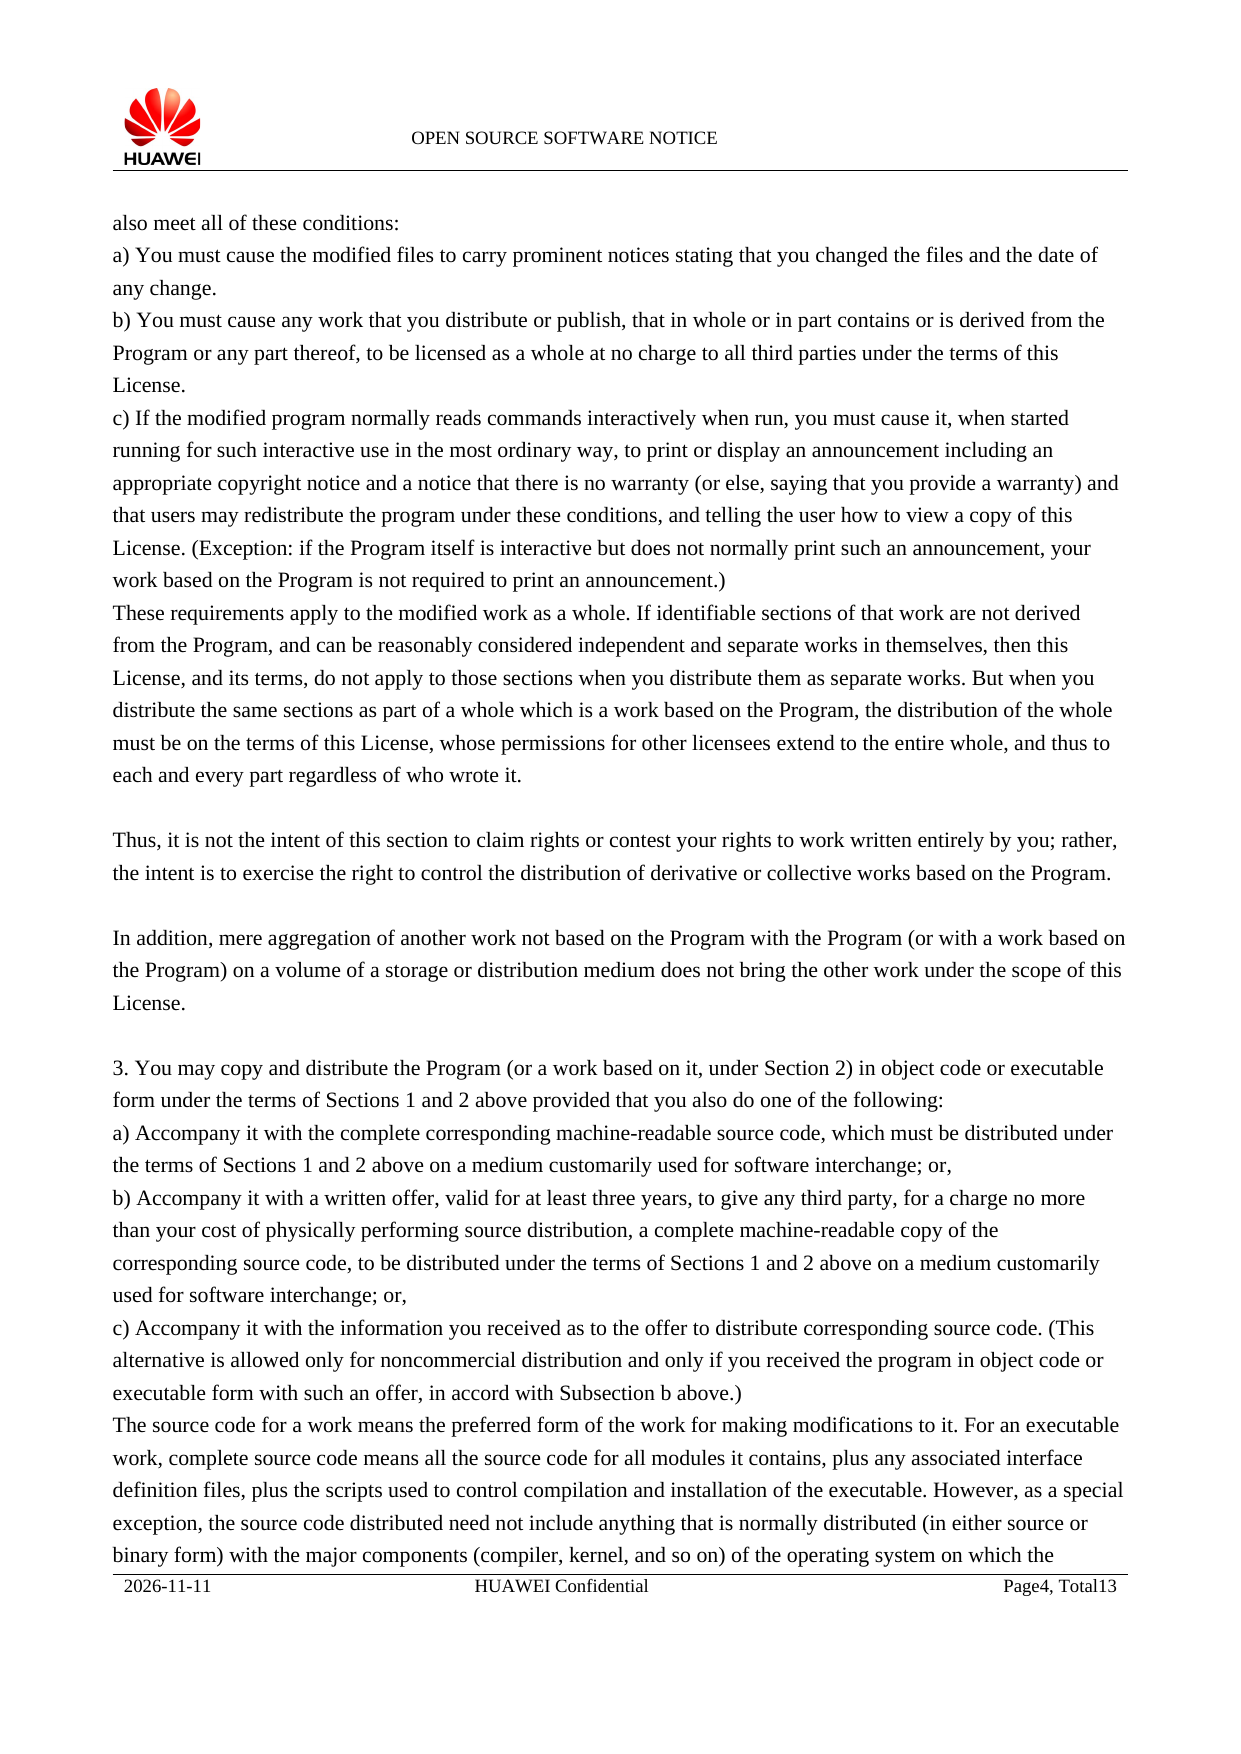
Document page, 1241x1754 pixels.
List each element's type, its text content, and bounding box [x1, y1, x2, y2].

picture [124, 88, 201, 165]
